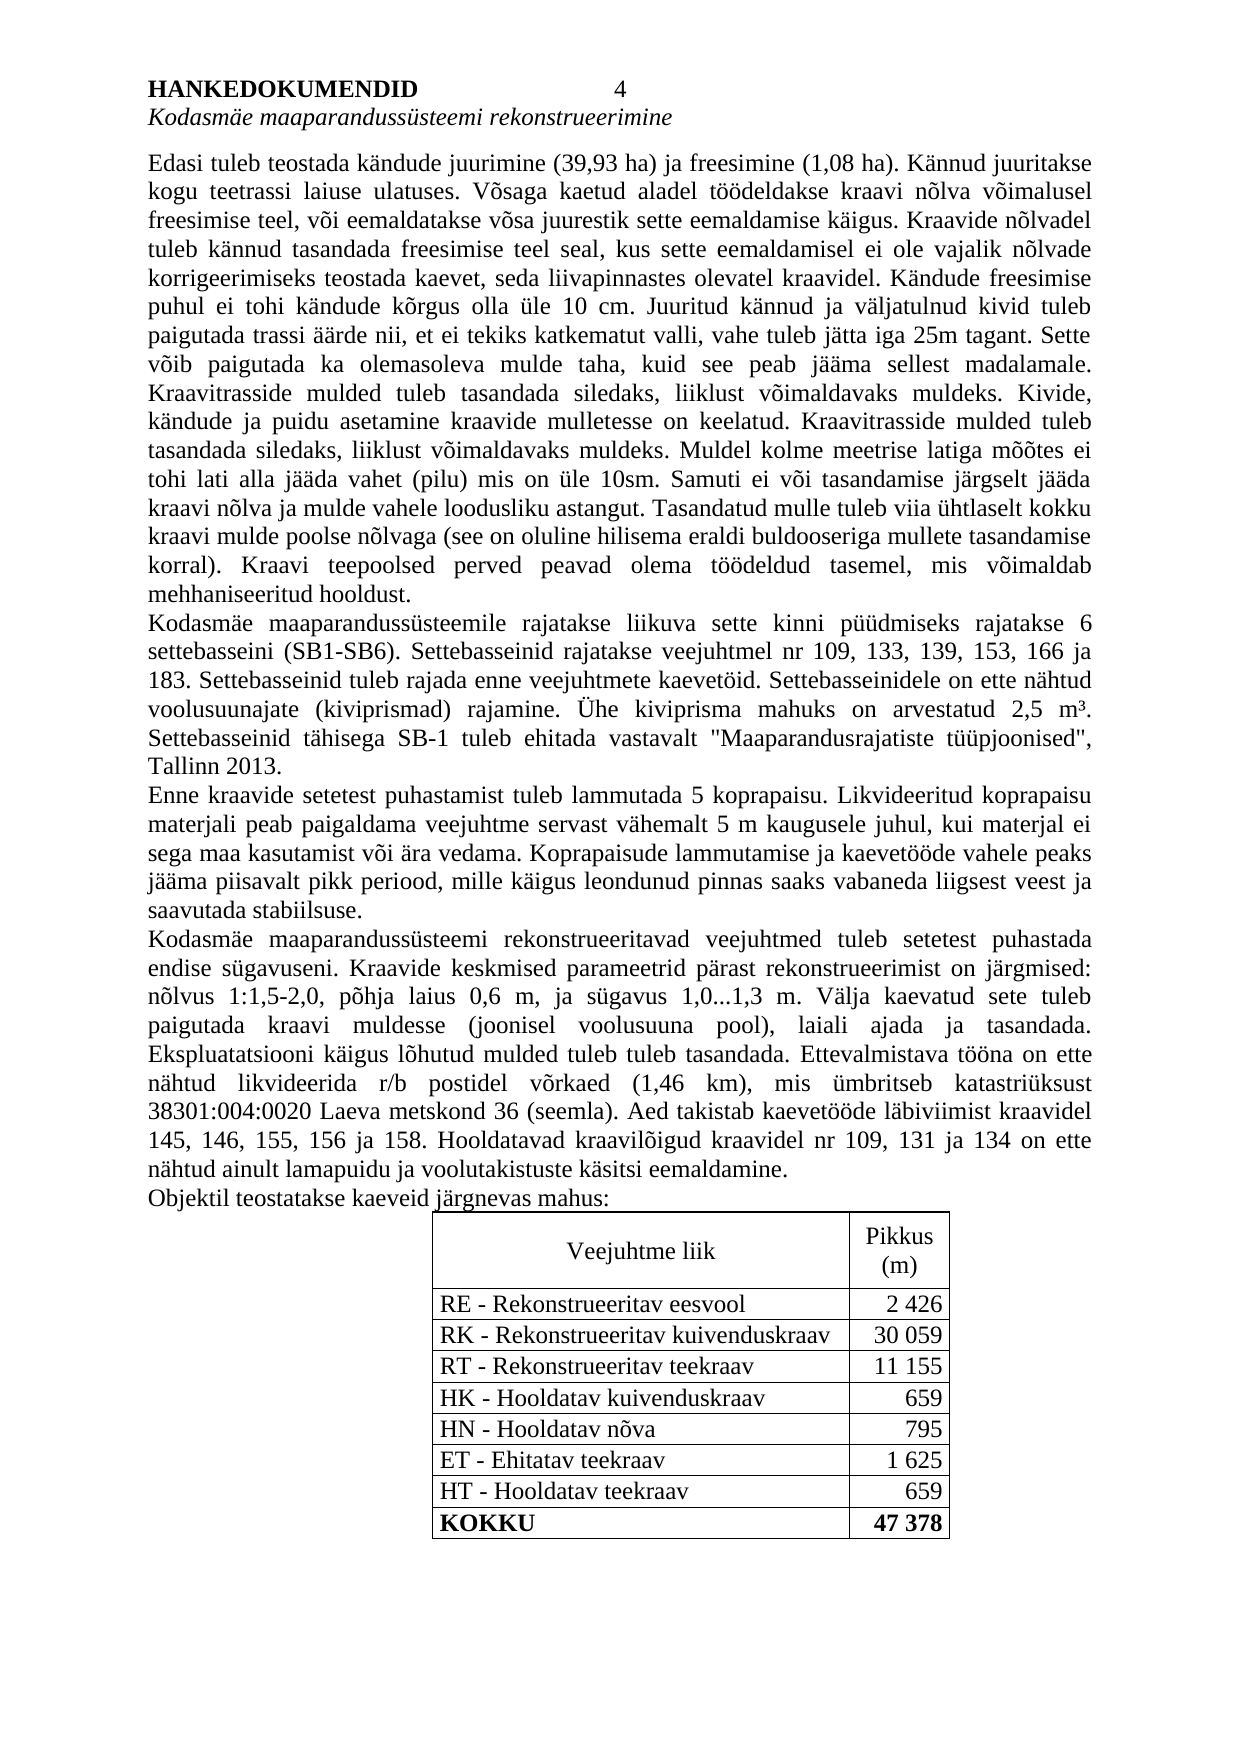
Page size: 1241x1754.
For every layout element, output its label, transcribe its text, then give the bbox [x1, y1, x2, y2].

table_cell 30 059 [850, 1320, 949, 1350]
table_cell HN - Hooldatav nõva [433, 1414, 849, 1444]
table_cell HK - Hooldatav kuivenduskraav [433, 1383, 849, 1413]
text Kodasmäe maaparandussüsteemi rekonstrueeritavad veejuhtmed tuleb setetest puhastada endise sügavuseni. Kraavide keskmised parameetrid pärast rekonstrueerimist on järgmised: nõlvus 1:1,5-2,0, põhja laius 0,6 m, ja sügavus 1,0...1,3 m. Välja kaevatud sete tuleb paigutada kraavi muldesse (joonisel voolusuuna pool), laiali ajada ja tasandada. Ekspluatatsiooni käigus lõhutud mulded tuleb tuleb tasandada. Ettevalmistava tööna on ette nähtud likvideerida r/b postidel võrkaed (1,46 km), mis ümbritseb katastriüksust 38301:004:0020 Laeva metskond 36 (seemla). Aed takistab kaevetööde läbiviimist kraavidel 145, 146, 155, 156 ja 158. Hooldatavad kraavilõigud kraavidel nr 109, 131 ja 134 on ette nähtud ainult lamapuidu ja voolutakistuste käsitsi eemaldamine. [148, 924, 1093, 1183]
table_header Pikkus (m) [850, 1213, 949, 1288]
text Kodasmäe maaparandussüsteemile rajatakse liikuva sette kinni püüdmiseks rajatakse 6 settebasseini (SB1-SB6). Settebasseinid rajatakse veejuhtmel nr 109, 133, 139, 153, 166 ja 183. Settebasseinid tuleb rajada enne veejuhtmete kaevetöid. Settebasseinidele on ette nähtud voolusuunajate (kiviprismad) rajamine. Ühe kiviprisma mahuks on arvestatud 2,5 m³. Settebasseinid tähisega SB-1 tuleb ehitada vastavalt "Maaparandusrajatiste tüüpjoonised", Tallinn 2013. [148, 608, 1093, 780]
table_header Veejuhtme liik [433, 1213, 849, 1288]
text Enne kraavide setetest puhastamist tuleb lammutada 5 koprapaisu. Likvideeritud koprapaisu materjali peab paigaldama veejuhtme servast vähemalt 5 m kaugusele juhul, kui materjal ei sega maa kasutamist või ära vedama. Koprapaisude lammutamise ja kaevetööde vahele peaks jääma piisavalt pikk periood, mille käigus leondunud pinnas saaks vabaneda liigsest veest ja saavutada stabiilsuse. [148, 780, 1093, 924]
table_cell RK - Rekonstrueeritav kuivenduskraav [433, 1320, 849, 1350]
table_cell HT - Hooldatav teekraav [433, 1476, 849, 1507]
table_cell 659 [850, 1383, 949, 1413]
table_cell ET - Ehitatav teekraav [433, 1445, 849, 1475]
table_cell 2 426 [850, 1289, 949, 1319]
table_cell 795 [850, 1414, 949, 1444]
table_cell RT - Rekonstrueeritav teekraav [433, 1351, 849, 1382]
table_cell RE - Rekonstrueeritav eesvool [433, 1289, 849, 1319]
table_cell 659 [850, 1476, 949, 1507]
text Objektil teostatakse kaeveid järgnevas mahus: [148, 1183, 1093, 1211]
table_cell 11 155 [850, 1351, 949, 1382]
table_cell 47 378 [850, 1508, 949, 1538]
table_cell KOKKU [433, 1508, 849, 1538]
table_cell 1 625 [850, 1445, 949, 1475]
text Edasi tuleb teostada kändude juurimine (39,93 ha) ja freesimine (1,08 ha). Kännud juuritakse kogu teetrassi laiuse ulatuses. Võsaga kaetud aladel töödeldakse kraavi nõlva võimalusel freesimise teel, või eemaldatakse võsa juurestik sette eemaldamise käigus. Kraavide nõlvadel tuleb kännud tasandada freesimise teel seal, kus sette eemaldamisel ei ole vajalik nõlvade korrigeerimiseks teostada kaevet, seda liivapinnastes olevatel kraavidel. Kändude freesimise puhul ei tohi kändude kõrgus olla üle 10 cm. Juuritud kännud ja väljatulnud kivid tuleb paigutada trassi äärde nii, et ei tekiks katkematut valli, vahe tuleb jätta iga 25m tagant. Sette võib paigutada ka olemasoleva mulde taha, kuid see peab jääma sellest madalamale. Kraavitrasside mulded tuleb tasandada siledaks, liiklust võimaldavaks muldeks. Kivide, kändude ja puidu asetamine kraavide mulletesse on keelatud. Kraavitrasside mulded tuleb tasandada siledaks, liiklust võimaldavaks muldeks. Muldel kolme meetrise latiga mõõtes ei tohi lati alla jääda vahet (pilu) mis on üle 10sm. Samuti ei või tasandamise järgselt jääda kraavi nõlva ja mulde vahele loodusliku astangut. Tasandatud mulle tuleb viia ühtlaselt kokku kraavi mulde poolse nõlvaga (see on oluline hilisema eraldi buldooseriga mullete tasandamise korral). Kraavi teepoolsed perved peavad olema töödeldud tasemel, mis võimaldab mehhaniseeritud hooldust. [148, 148, 1093, 608]
